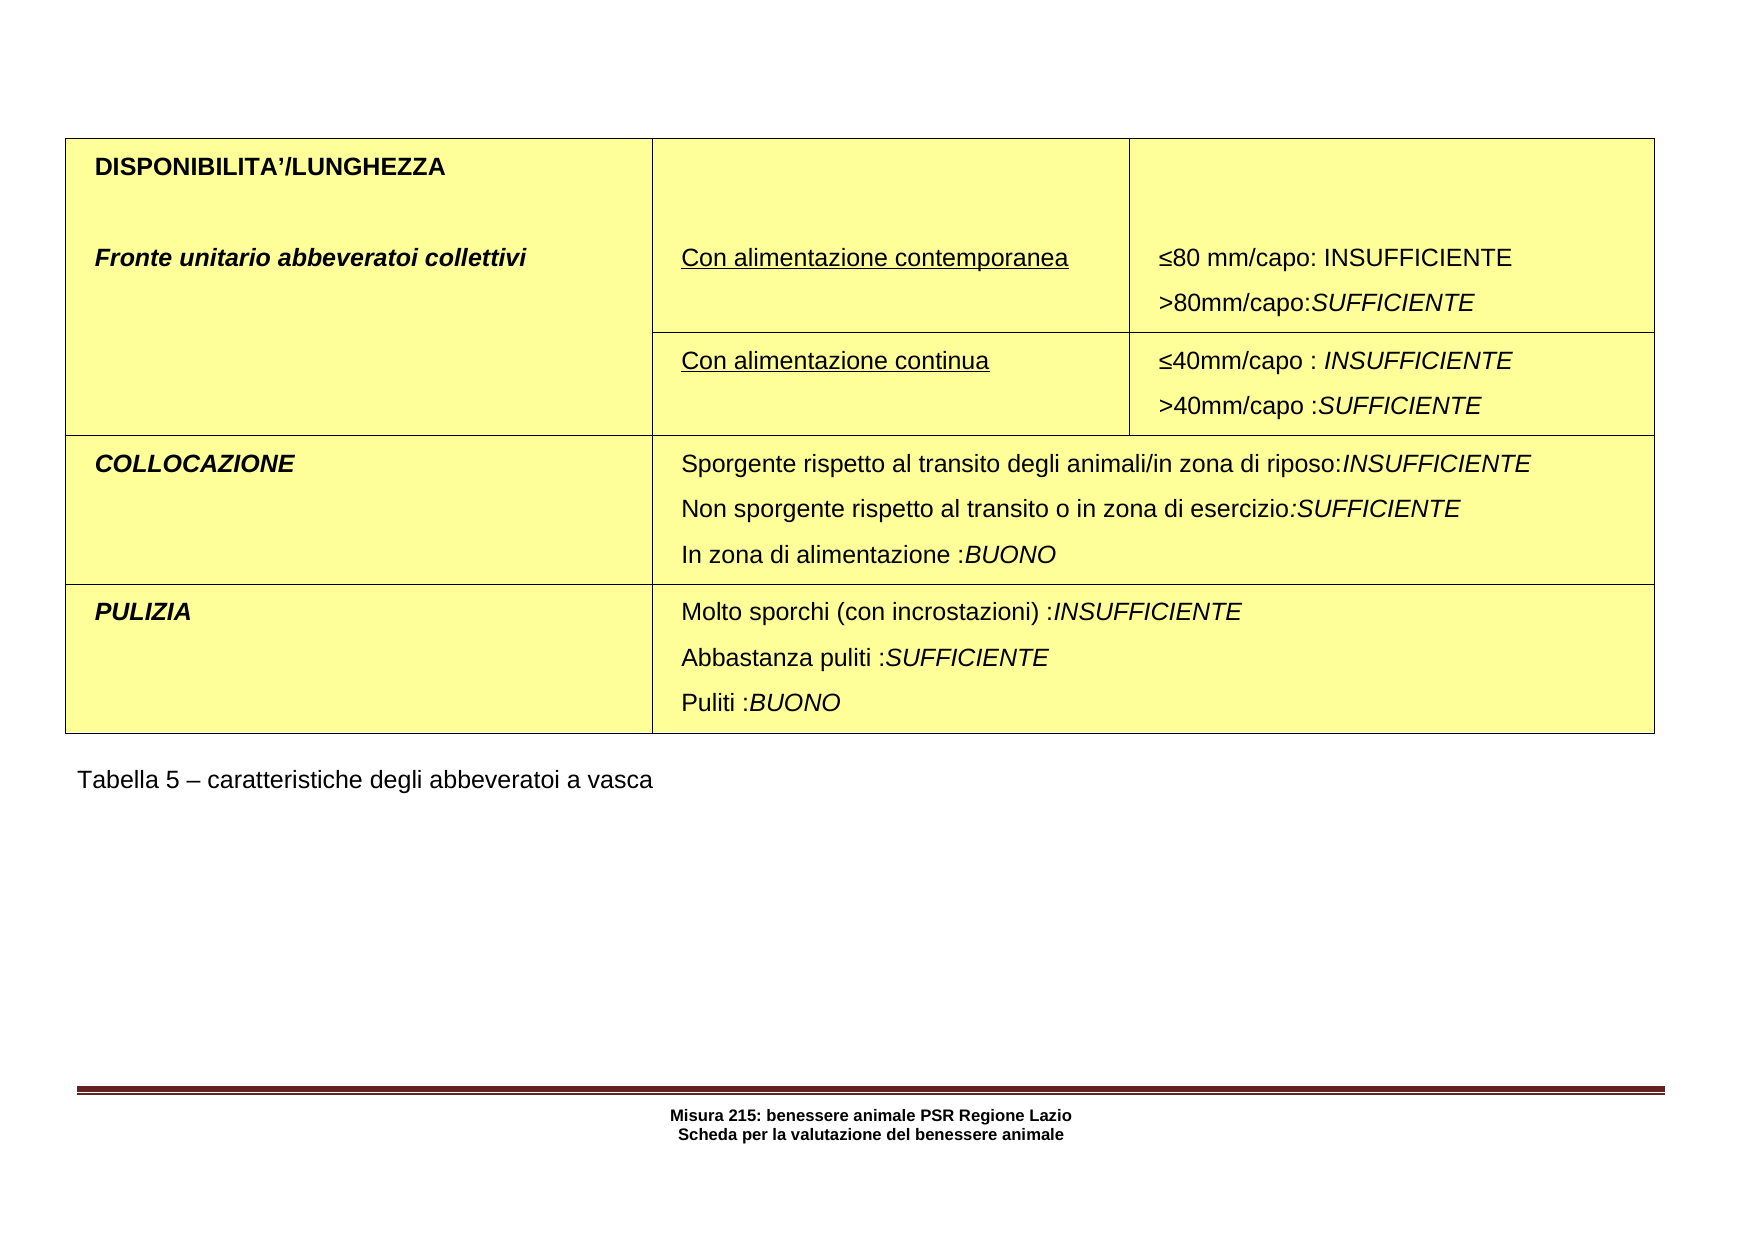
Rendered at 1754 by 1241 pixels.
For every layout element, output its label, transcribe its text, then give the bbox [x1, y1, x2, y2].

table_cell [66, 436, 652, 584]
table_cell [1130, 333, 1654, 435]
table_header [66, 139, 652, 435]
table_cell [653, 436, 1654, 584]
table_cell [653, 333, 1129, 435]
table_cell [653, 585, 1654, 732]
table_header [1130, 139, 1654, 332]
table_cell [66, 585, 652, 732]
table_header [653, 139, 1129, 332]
text Tabella 5 – caratteristiche degli abbeveratoi a vasca [77, 765, 1665, 793]
